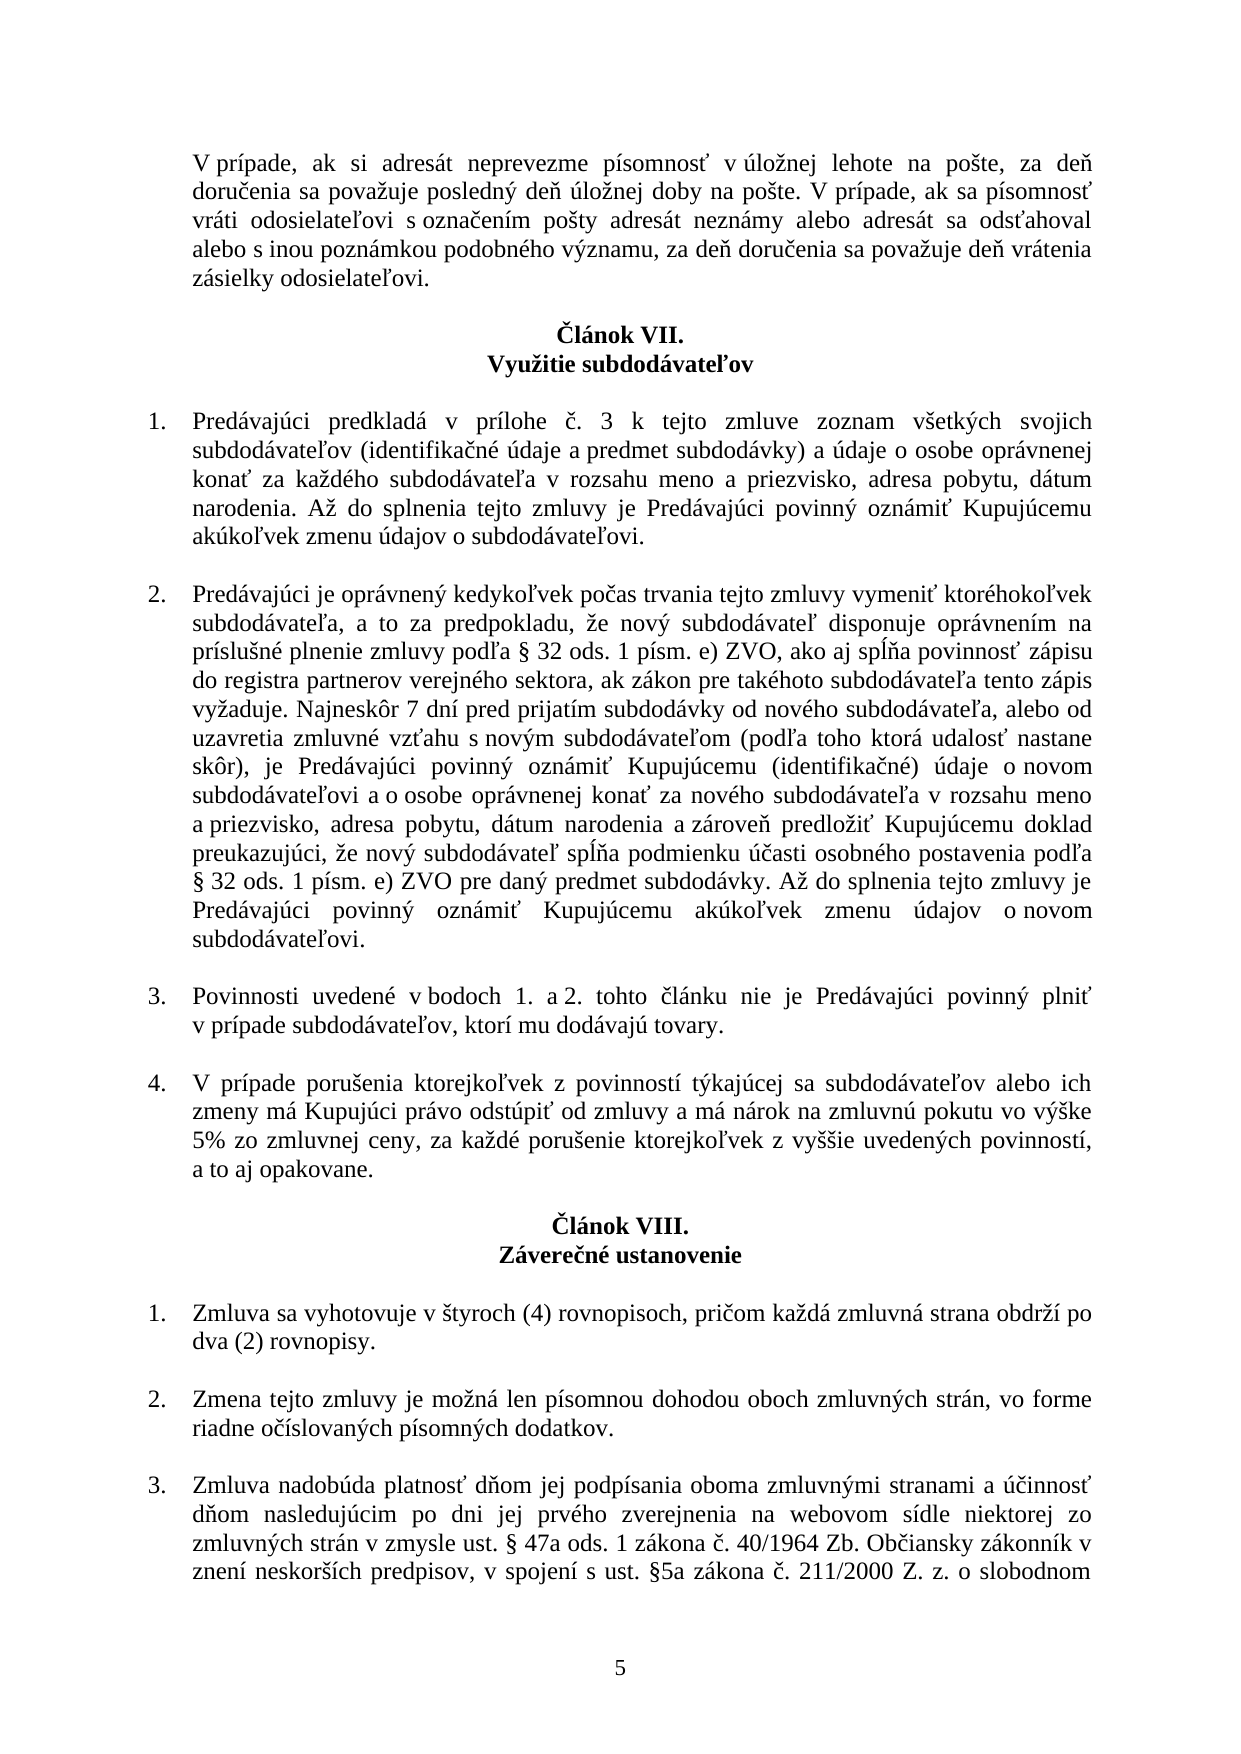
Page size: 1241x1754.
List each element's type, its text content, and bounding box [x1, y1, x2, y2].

list Povinnosti uvedené v bodoch 1. a 2. tohto článku nie je Predávajúci povinný plniť v prípade subdodávateľov, ktorí mu dodávajú tovary. [148, 981, 1093, 1039]
list Zmluva sa vyhotovuje v štyroch (4) rovnopisoch, pričom každá zmluvná strana obdrží po dva (2) rovnopisy. [148, 1298, 1093, 1355]
text Využitie subdodávateľov [148, 349, 1093, 378]
list Záverečné ustanovenie [148, 1240, 1093, 1269]
text Článok VII. [148, 320, 1093, 349]
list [148, 1470, 1093, 1585]
list Zmena tejto zmluvy je možná len písomnou dohodou oboch zmluvných strán, vo forme riadne očíslovaných písomných dodatkov. [148, 1384, 1093, 1441]
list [148, 148, 1093, 291]
list Predávajúci je oprávnený kedykoľvek počas trvania tejto zmluvy vymeniť ktoréhokoľvek subdodávateľa, a to za predpokladu, že nový subdodávateľ disponuje oprávnením na príslušné plnenie zmluvy podľa § 32 ods. 1 písm. e) ZVO, ako aj spĺňa povinnosť zápisu do registra partnerov verejného sektora, ak zákon pre takéhoto subdodávateľa tento zápis vyžaduje. Najneskôr 7 dní pred prijatím subdodávky od nového subdodávateľa, alebo od uzavretia zmluvné vzťahu s novým subdodávateľom (podľa toho ktorá udalosť nastane skôr), je Predávajúci povinný oznámiť Kupujúcemu (identifikačné) údaje o novom subdodávateľovi a o osobe oprávnenej konať za nového subdodávateľa v rozsahu meno a priezvisko, adresa pobytu, dátum narodenia a zároveň predložiť Kupujúcemu doklad preukazujúci, že nový subdodávateľ spĺňa podmienku účasti osobného postavenia podľa § 32 ods. 1 písm. e) ZVO pre daný predmet subdodávky. Až do splnenia tejto zmluvy je Predávajúci povinný oznámiť Kupujúcemu akúkoľvek zmenu údajov o novom subdodávateľovi. [148, 579, 1093, 953]
text Článok VIII. [148, 1211, 1093, 1240]
list Predávajúci predkladá v prílohe č. 3 k tejto zmluve zoznam všetkých svojich subdodávateľov (identifikačné údaje a predmet subdodávky) a údaje o osobe oprávnenej konať za každého subdodávateľa v rozsahu meno a priezvisko, adresa pobytu, dátum narodenia. Až do splnenia tejto zmluvy je Predávajúci povinný oznámiť Kupujúcemu akúkoľvek zmenu údajov o subdodávateľovi. [148, 406, 1093, 550]
list V prípade porušenia ktorejkoľvek z povinností týkajúcej sa subdodávateľov alebo ich zmeny má Kupujúci právo odstúpiť od zmluvy a má nárok na zmluvnú pokutu vo výške 5% zo zmluvnej ceny, za každé porušenie ktorejkoľvek z vyššie uvedených povinností, a to aj opakovane. [148, 1068, 1093, 1183]
